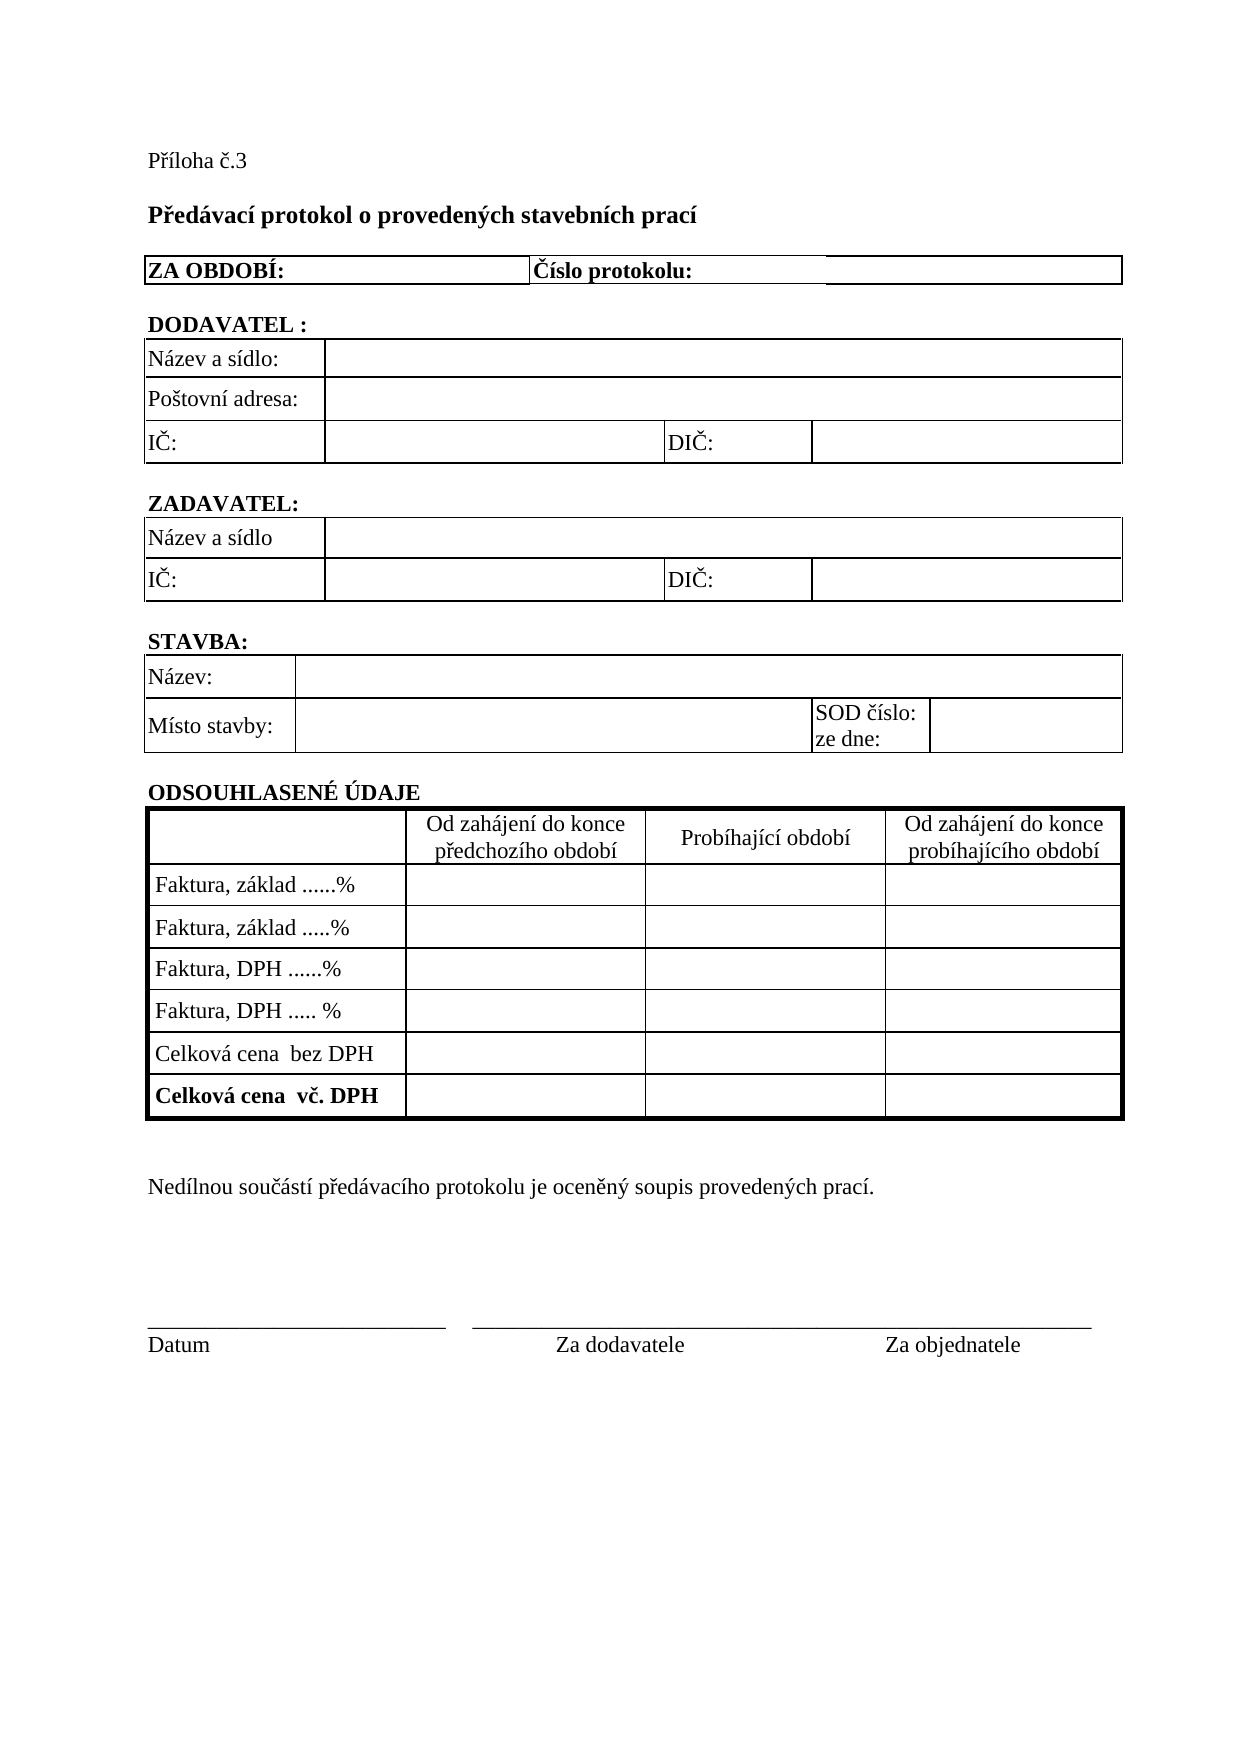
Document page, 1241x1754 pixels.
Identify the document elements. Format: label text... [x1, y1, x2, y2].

table_cell [646, 949, 885, 989]
text __________________________ ______________________________________________________ [148, 1305, 1093, 1332]
table_cell [407, 865, 645, 905]
text Nedílnou součástí předávacího protokolu je oceněný soupis provedených prací. [148, 1173, 1063, 1200]
table_cell [646, 990, 885, 1031]
table_cell [886, 1033, 1120, 1073]
table_cell Faktura, základ .....% [150, 906, 405, 947]
table_cell [326, 559, 664, 600]
table_cell IČ: [145, 421, 324, 462]
table_cell [407, 990, 645, 1031]
text ODSOUHLASENÉ ÚDAJE [148, 779, 1093, 806]
table_header Číslo protokolu: [530, 256, 826, 283]
table_header Od zahájení do konce předchozího období [407, 811, 645, 863]
table_header [293, 257, 529, 283]
table_cell [326, 376, 1122, 420]
table_cell [646, 1033, 885, 1073]
table_cell [646, 906, 885, 947]
table_header Probíhající období [646, 811, 885, 863]
text Předávací protokol o provedených stavebních prací [148, 200, 1093, 229]
text Datum Za dodavatele Za objednatele [148, 1332, 1093, 1358]
table_cell Název a sídlo [145, 518, 324, 557]
table_cell Faktura, DPH ..... % [150, 990, 405, 1031]
table_cell DODAVATEL : [145, 285, 325, 338]
table_cell [325, 284, 1122, 338]
text Příloha č.3 [148, 148, 1093, 174]
table_cell [886, 865, 1120, 905]
table_cell [296, 654, 1122, 697]
table_cell [646, 1075, 885, 1116]
table_cell [886, 990, 1120, 1031]
table_header Od zahájení do konce probíhajícího období [886, 811, 1120, 863]
table_cell [407, 949, 645, 989]
table_cell IČ: [145, 558, 324, 600]
table_header ZA OBDOBÍ: [146, 257, 293, 283]
table_cell Celková cena bez DPH [150, 1033, 405, 1073]
table_cell [326, 517, 1122, 557]
table_cell [326, 421, 664, 462]
table_cell [325, 462, 1122, 517]
table_header [826, 257, 1121, 283]
table_cell DIČ: [665, 559, 811, 600]
table_cell [407, 906, 645, 947]
table_cell [813, 420, 1122, 462]
table_cell Poštovní adresa: [145, 377, 324, 420]
table_cell DIČ: [665, 421, 811, 462]
table_cell Faktura, DPH ......% [150, 949, 405, 989]
table_cell ZADAVATEL: [145, 463, 325, 517]
table_cell Název a sídlo: [145, 339, 324, 376]
table_cell [407, 1033, 645, 1073]
table_cell [296, 699, 811, 751]
table_cell [646, 865, 885, 905]
table_cell STAVBA: [145, 601, 325, 654]
table_cell SOD číslo: ze dne: [813, 699, 929, 751]
table_cell [813, 557, 1122, 600]
table_cell [886, 1075, 1120, 1116]
table_cell Celková cena vč. DPH [150, 1075, 405, 1116]
table_cell [886, 906, 1120, 947]
table_cell [407, 1075, 645, 1116]
table_cell [886, 949, 1120, 989]
table_cell [326, 338, 1122, 376]
table_cell [931, 697, 1122, 751]
table_cell [325, 600, 1122, 654]
table_cell Název: [145, 655, 295, 697]
table_header [150, 811, 405, 863]
table_cell Faktura, základ ......% [150, 865, 405, 905]
table_cell Místo stavby: [145, 698, 295, 751]
